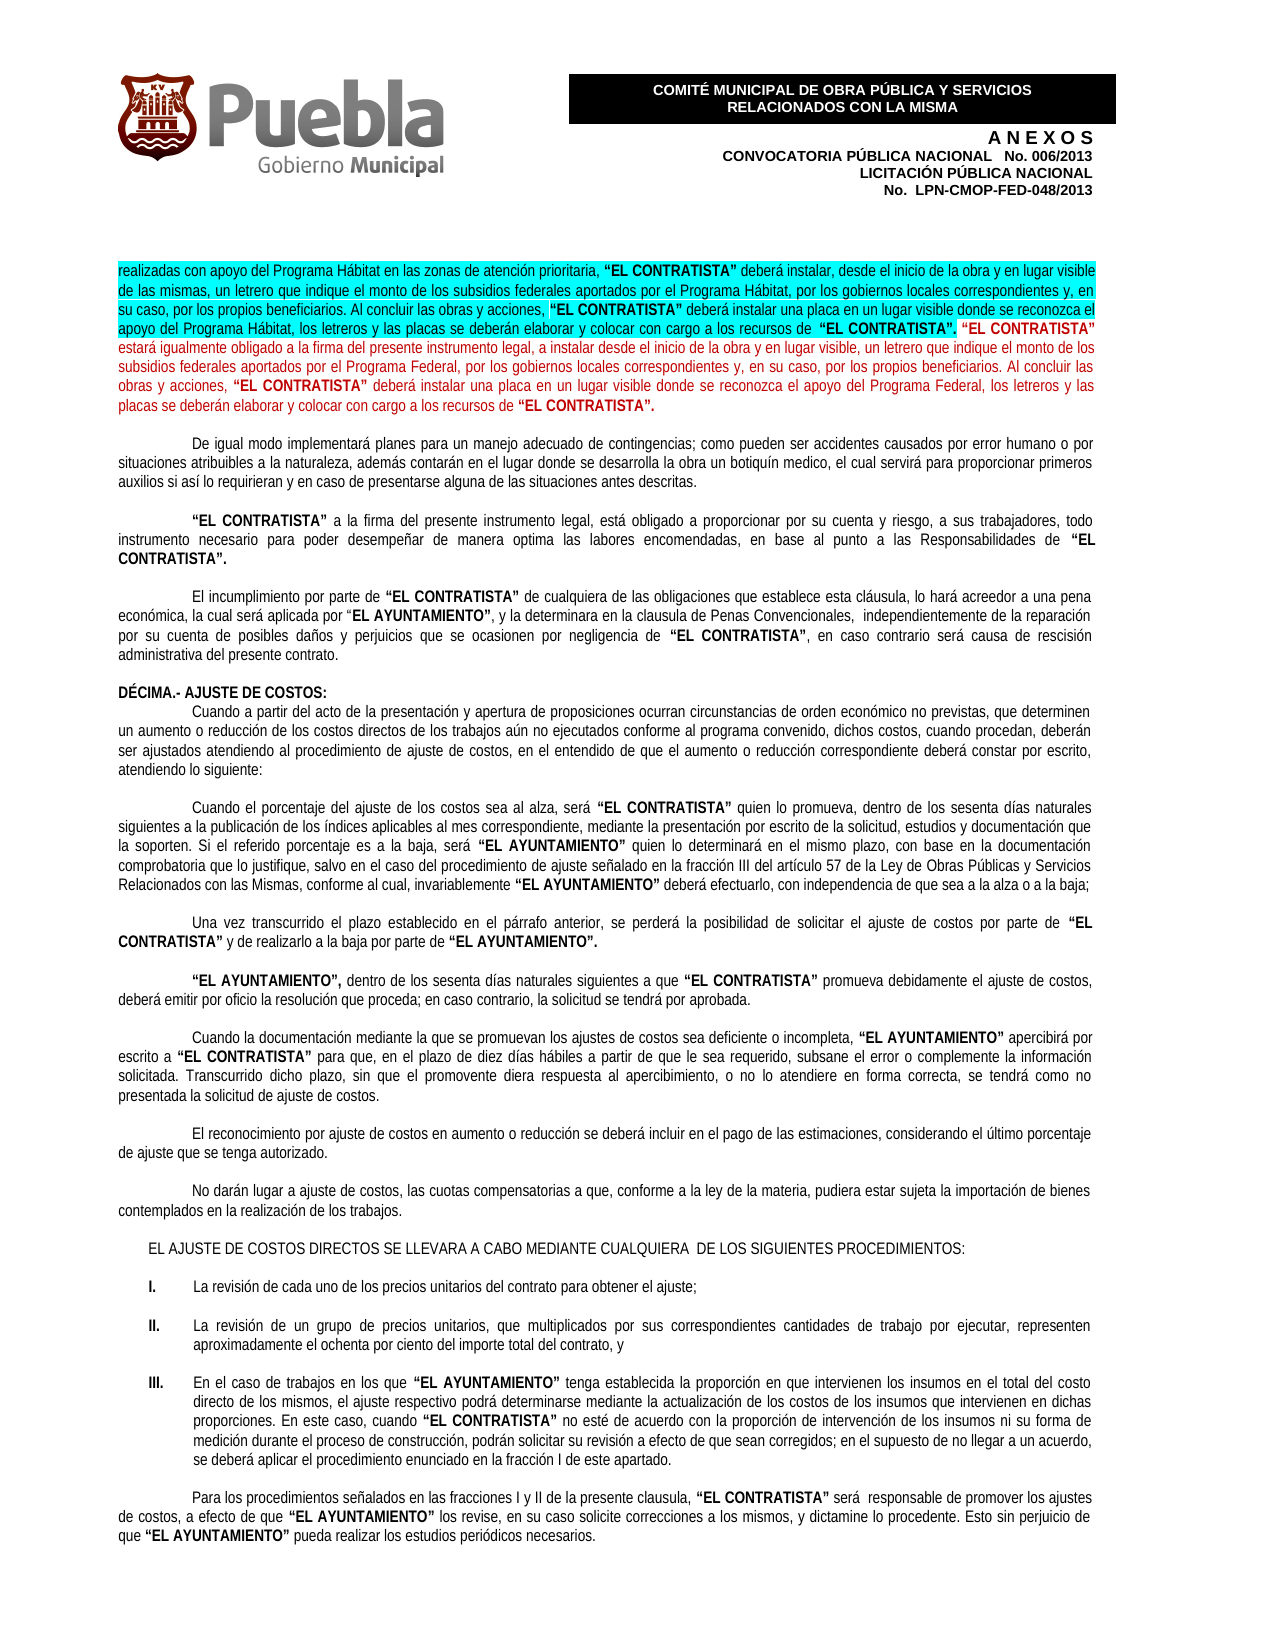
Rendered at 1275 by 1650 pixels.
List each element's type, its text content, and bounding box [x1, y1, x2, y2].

text Una vez transcurrido el plazo establecido en el párrafo anterior, se perderá la posibilidad de solicitar el ajuste de costos por parte de “EL CONTRATISTA” y de realizarlo a la baja por parte de “EL AYUNTAMIENTO”. [118, 913, 1092, 951]
text De igual modo implementará planes para un manejo adecuado de contingencias; como pueden ser accidentes causados por error humano o por situaciones atribuibles a la naturaleza, además contarán en el lugar donde se desarrolla la obra un botiquín medico, el cual servirá para proporcionar primeros auxilios si así lo requirieran y en caso de presentarse alguna de las situaciones antes descritas. [118, 434, 1096, 491]
text El reconocimiento por ajuste de costos en aumento o reducción se deberá incluir en el pago de las estimaciones, considerando el último porcentaje de ajuste que se tenga autorizado. [118, 1124, 1092, 1162]
text EL AJUSTE DE COSTOS DIRECTOS SE LLEVARA A CABO MEDIANTE CUALQUIERA DE LOS SIGUIENTES PROCEDIMIENTOS: [118, 1239, 1092, 1258]
picture [118, 73, 444, 177]
text Cuando a partir del acto de la presentación y apertura de proposiciones ocurran circunstancias de orden económico no previstas, que determinen un aumento o reducción de los costos directos de los trabajos aún no ejecutados conforme al programa convenido, dichos costos, cuando procedan, deberán ser ajustados atendiendo al procedimiento de ajuste de costos, en el entendido de que el aumento o reducción correspondiente deberá constar por escrito, atendiendo lo siguiente: [118, 702, 1092, 779]
text I. La revisión de cada uno de los precios unitarios del contrato para obtener el ajuste; [148, 1277, 1092, 1296]
text El incumplimiento por parte de “EL CONTRATISTA” de cualquiera de las obligaciones que establece esta cláusula, lo hará acreedor a una pena económica, la cual será aplicada por “EL AYUNTAMIENTO”, y la determinara en la clausula de Penas Convencionales, independientemente de la reparación por su cuenta de posibles daños y perjuicios que se ocasionen por negligencia de “EL CONTRATISTA”, en caso contrario será causa de rescisión administrativa del presente contrato. [118, 587, 1092, 664]
text “EL AYUNTAMIENTO”, dentro de los sesenta días naturales siguientes a que “EL CONTRATISTA” promueva debidamente el ajuste de costos, deberá emitir por oficio la resolución que proceda; en caso contrario, la solicitud se tendrá por aprobada. [118, 970, 1092, 1009]
text DÉCIMA.- AJUSTE DE COSTOS: [118, 683, 1092, 702]
text Cuando el porcentaje del ajuste de los costos sea al alza, será “EL CONTRATISTA” quien lo promueva, dentro de los sesenta días naturales siguientes a la publicación de los índices aplicables al mes correspondiente, mediante la presentación por escrito de la solicitud, estudios y documentación que la soporten. Si el referido porcentaje es a la baja, será “EL AYUNTAMIENTO” quien lo determinará en el mismo plazo, con base en la documentación comprobatoria que lo justifique, salvo en el caso del procedimiento de ajuste señalado en la fracción III del artículo 57 de la Ley de Obras Públicas y Servicios Relacionados con las Mismas, conforme al cual, invariablemente “EL AYUNTAMIENTO” deberá efectuarlo, con independencia de que sea a la alza o a la baja; [118, 798, 1092, 894]
text Para los procedimientos señalados en las fracciones I y II de la presente clausula, “EL CONTRATISTA” será responsable de promover los ajustes de costos, a efecto de que “EL AYUNTAMIENTO” los revise, en su caso solicite correcciones a los mismos, y dictamine lo procedente. Esto sin perjuicio de que “EL AYUNTAMIENTO” pueda realizar los estudios periódicos necesarios. [118, 1488, 1092, 1545]
text “EL CONTRATISTA” a la firma del presente instrumento legal, está obligado a proporcionar por su cuenta y riesgo, a sus trabajadores, todo instrumento necesario para poder desempeñar de manera optima las labores encomendadas, en base al punto a las Responsabilidades de “EL CONTRATISTA”. [118, 510, 1096, 568]
text Cuando la documentación mediante la que se promuevan los ajustes de costos sea deficiente o incompleta, “EL AYUNTAMIENTO” apercibirá por escrito a “EL CONTRATISTA” para que, en el plazo de diez días hábiles a partir de que le sea requerido, subsane el error o complemente la información solicitada. Transcurrido dicho plazo, sin que el promovente diera respuesta al apercibimiento, o no lo atendiere en forma correcta, se tendrá como no presentada la solicitud de ajuste de costos. [118, 1028, 1092, 1104]
text III. En el caso de trabajos en los que “EL AYUNTAMIENTO” tenga establecida la proporción en que intervienen los insumos en el total del costo directo de los mismos, el ajuste respectivo podrá determinarse mediante la actualización de los costos de los insumos que intervienen en dichas proporciones. En este caso, cuando “EL CONTRATISTA” no esté de acuerdo con la proporción de intervención de los insumos ni su forma de medición durante el proceso de construcción, podrán solicitar su revisión a efecto de que sean corregidos; en el supuesto de no llegar a un acuerdo, se deberá aplicar el procedimiento enunciado en la fracción I de este apartado. [148, 1373, 1092, 1469]
text II. La revisión de un grupo de precios unitarios, que multiplicados por sus correspondientes cantidades de trabajo por ejecutar, representen aproximadamente el ochenta por ciento del importe total del contrato, y [148, 1315, 1092, 1354]
text No darán lugar a ajuste de costos, las cuotas compensatorias a que, conforme a la ley de la materia, pudiera estar sujeta la importación de bienes contemplados en la realización de los trabajos. [118, 1181, 1092, 1219]
